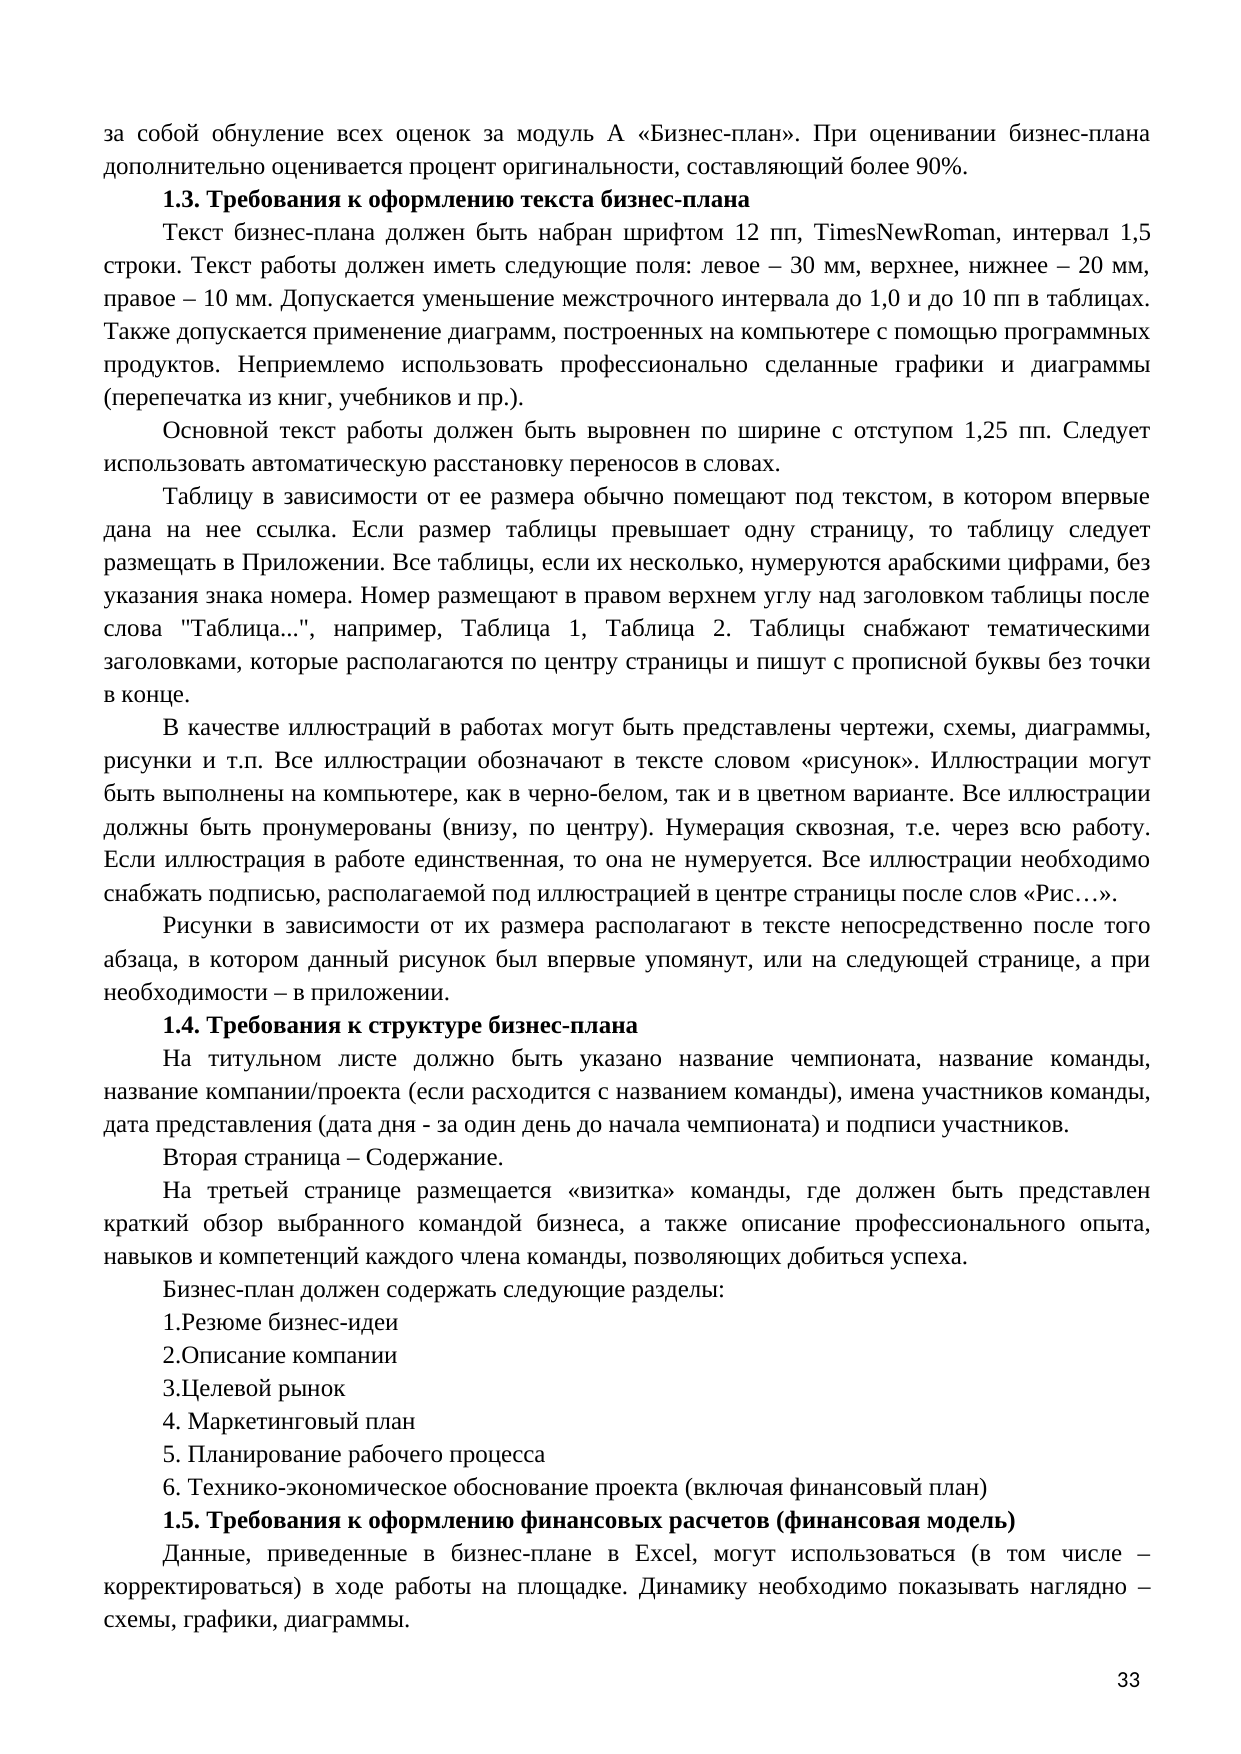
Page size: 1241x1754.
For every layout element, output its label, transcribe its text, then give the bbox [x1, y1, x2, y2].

text На третьей странице размещается «визитка» команды, где должен быть представлен краткий обзор выбранного командой бизнеса, а также описание профессионального опыта, навыков и компетенций каждого члена команды, позволяющих добиться успеха. [103, 1175, 1152, 1269]
text На титульном листе должно быть указано название чемпионата, название команды, название компании/проекта (если расходится с названием команды), имена участников команды, дата представления (дата дня - за один день до начала чемпионата) и подписи участников. [103, 1043, 1152, 1137]
text 5. Планирование рабочего процесса [103, 1439, 1152, 1468]
text Рисунки в зависимости от их размера располагают в тексте непосредственно после того абзаца, в котором данный рисунок был впервые упомянут, или на следующей странице, а при необходимости – в приложении. [103, 911, 1152, 1005]
text Данные, приведенные в бизнес-плане в Excel, могут использоваться (в том числе – корректироваться) в ходе работы на площадке. Динамику необходимо показывать наглядно – схемы, графики, диаграммы. [103, 1538, 1152, 1633]
text 1.3. Требования к оформлению текста бизнес-плана [103, 184, 1152, 213]
text 1.Резюме бизнес-идеи [103, 1307, 1152, 1336]
text Текст бизнес-плана должен быть набран шрифтом 12 пп, TimesNewRoman, интервал 1,5 строки. Текст работы должен иметь следующие поля: левое – 30 мм, верхнее, нижнее – 20 мм, правое – 10 мм. Допускается уменьшение межстрочного интервала до 1,0 и до 10 пп в таблицах. Также допускается применение диаграмм, построенных на компьютере с помощью программных продуктов. Неприемлемо использовать профессионально сделанные графики и диаграммы (перепечатка из книг, учебников и пр.). [103, 217, 1152, 411]
text В качестве иллюстраций в работах могут быть представлены чертежи, схемы, диаграммы, рисунки и т.п. Все иллюстрации обозначают в тексте словом «рисунок». Иллюстрации могут быть выполнены на компьютере, как в черно-белом, так и в цветном варианте. Все иллюстрации должны быть пронумерованы (внизу, по центру). Нумерация сквозная, т.е. через всю работу. Если иллюстрация в работе единственная, то она не нумеруется. Все иллюстрации необходимо снабжать подписью, располагаемой под иллюстрацией в центре страницы после слов «Рис…». [103, 712, 1152, 906]
text 6. Технико-экономическое обоснование проекта (включая финансовый план) [103, 1472, 1152, 1501]
text 4. Маркетинговый план [103, 1406, 1152, 1435]
text 2.Описание компании [103, 1340, 1152, 1369]
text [103, 118, 1152, 180]
text 3.Целевой рынок [103, 1373, 1152, 1402]
text 1.4. Требования к структуре бизнес-плана [103, 1010, 1152, 1038]
text 1.5. Требования к оформлению финансовых расчетов (финансовая модель) [103, 1505, 1152, 1534]
text Бизнес-план должен содержать следующие разделы: [103, 1274, 1152, 1303]
text Таблицу в зависимости от ее размера обычно помещают под текстом, в котором впервые дана на нее ссылка. Если размер таблицы превышает одну страницу, то таблицу следует размещать в Приложении. Все таблицы, если их несколько, нумеруются арабскими цифрами, без указания знака номера. Номер размещают в правом верхнем углу над заголовком таблицы после слова "Таблица...", например, Таблица 1, Таблица 2. Таблицы снабжают тематическими заголовками, которые располагаются по центру страницы и пишут с прописной буквы без точки в конце. [103, 481, 1152, 708]
text Вторая страница – Содержание. [103, 1142, 1152, 1171]
text Основной текст работы должен быть выровнен по ширине с отступом 1,25 пп. Следует использовать автоматическую расстановку переносов в словах. [103, 415, 1152, 477]
